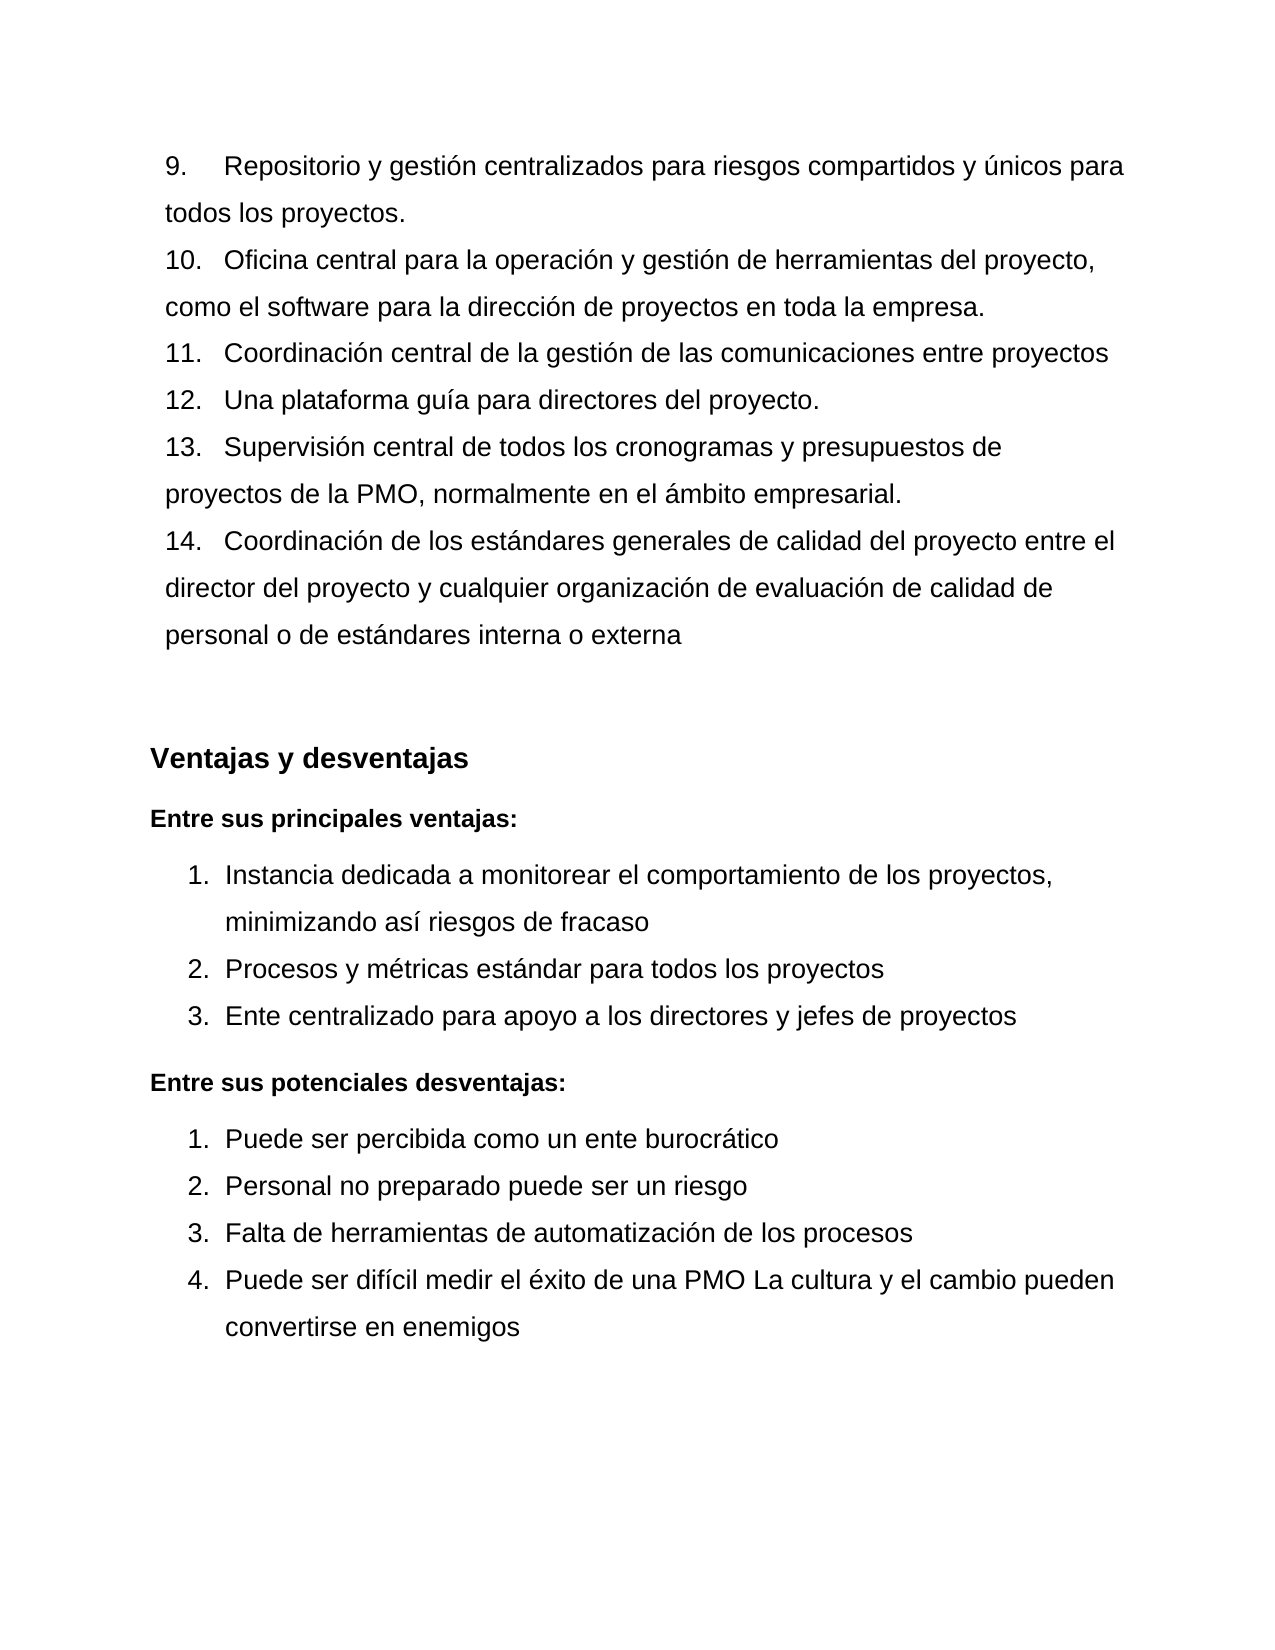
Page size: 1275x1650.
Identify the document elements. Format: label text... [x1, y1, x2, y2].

subtitle Ventajas y desventajas [150, 741, 1125, 774]
list Repositorio y gestión centralizados para riesgos compartidos y únicos para todos los proyectos. [165, 150, 1125, 228]
list Personal no preparado puede ser un riesgo [187, 1170, 1125, 1201]
list Coordinación central de la gestión de las comunicaciones entre proyectos [165, 337, 1125, 369]
list Puede ser percibida como un ente burocrático [187, 1123, 1125, 1154]
list Falta de herramientas de automatización de los procesos [187, 1217, 1125, 1248]
list Procesos y métricas estándar para todos los proyectos [187, 953, 1125, 984]
list Oficina central para la operación y gestión de herramientas del proyecto, como el software para la dirección de proyectos en toda la empresa. [165, 244, 1125, 322]
subtitle Entre sus principales ventajas: [150, 804, 1125, 832]
list Ente centralizado para apoyo a los directores y jefes de proyectos [187, 1000, 1125, 1031]
subtitle Entre sus potenciales desventajas: [150, 1068, 1125, 1096]
list Una plataforma guía para directores del proyecto. [165, 384, 1125, 416]
list Coordinación de los estándares generales de calidad del proyecto entre el director del proyecto y cualquier organización de evaluación de calidad de personal o de estándares interna o externa [165, 525, 1125, 650]
list Supervisión central de todos los cronogramas y presupuestos de proyectos de la PMO, normalmente en el ámbito empresarial. [165, 431, 1125, 509]
list Instancia dedicada a monitorear el comportamiento de los proyectos, minimizando así riesgos de fracaso [187, 859, 1125, 937]
list Puede ser difícil medir el éxito de una PMO La cultura y el cambio pueden convertirse en enemigos [187, 1264, 1125, 1342]
